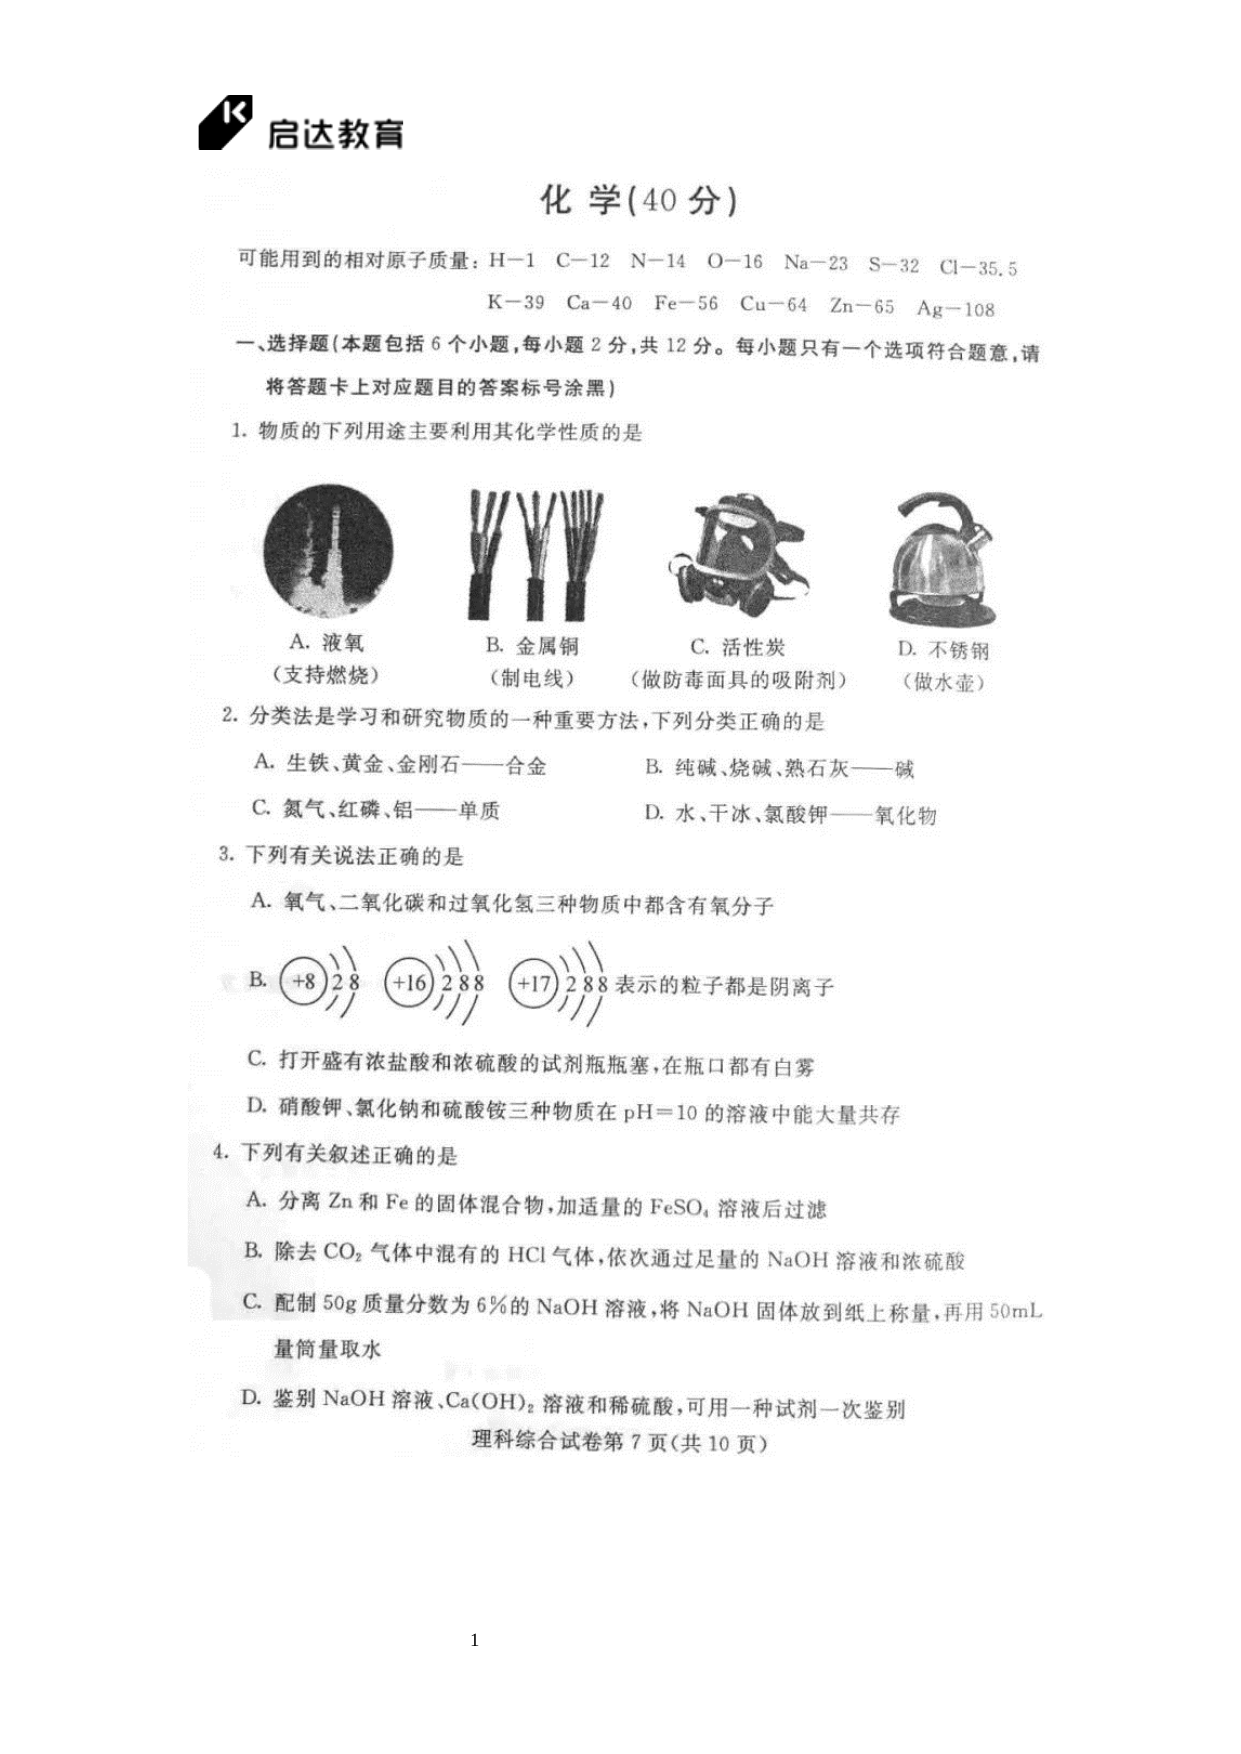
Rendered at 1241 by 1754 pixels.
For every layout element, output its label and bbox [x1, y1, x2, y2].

picture [187, 162, 1053, 1457]
picture [198, 95, 404, 150]
